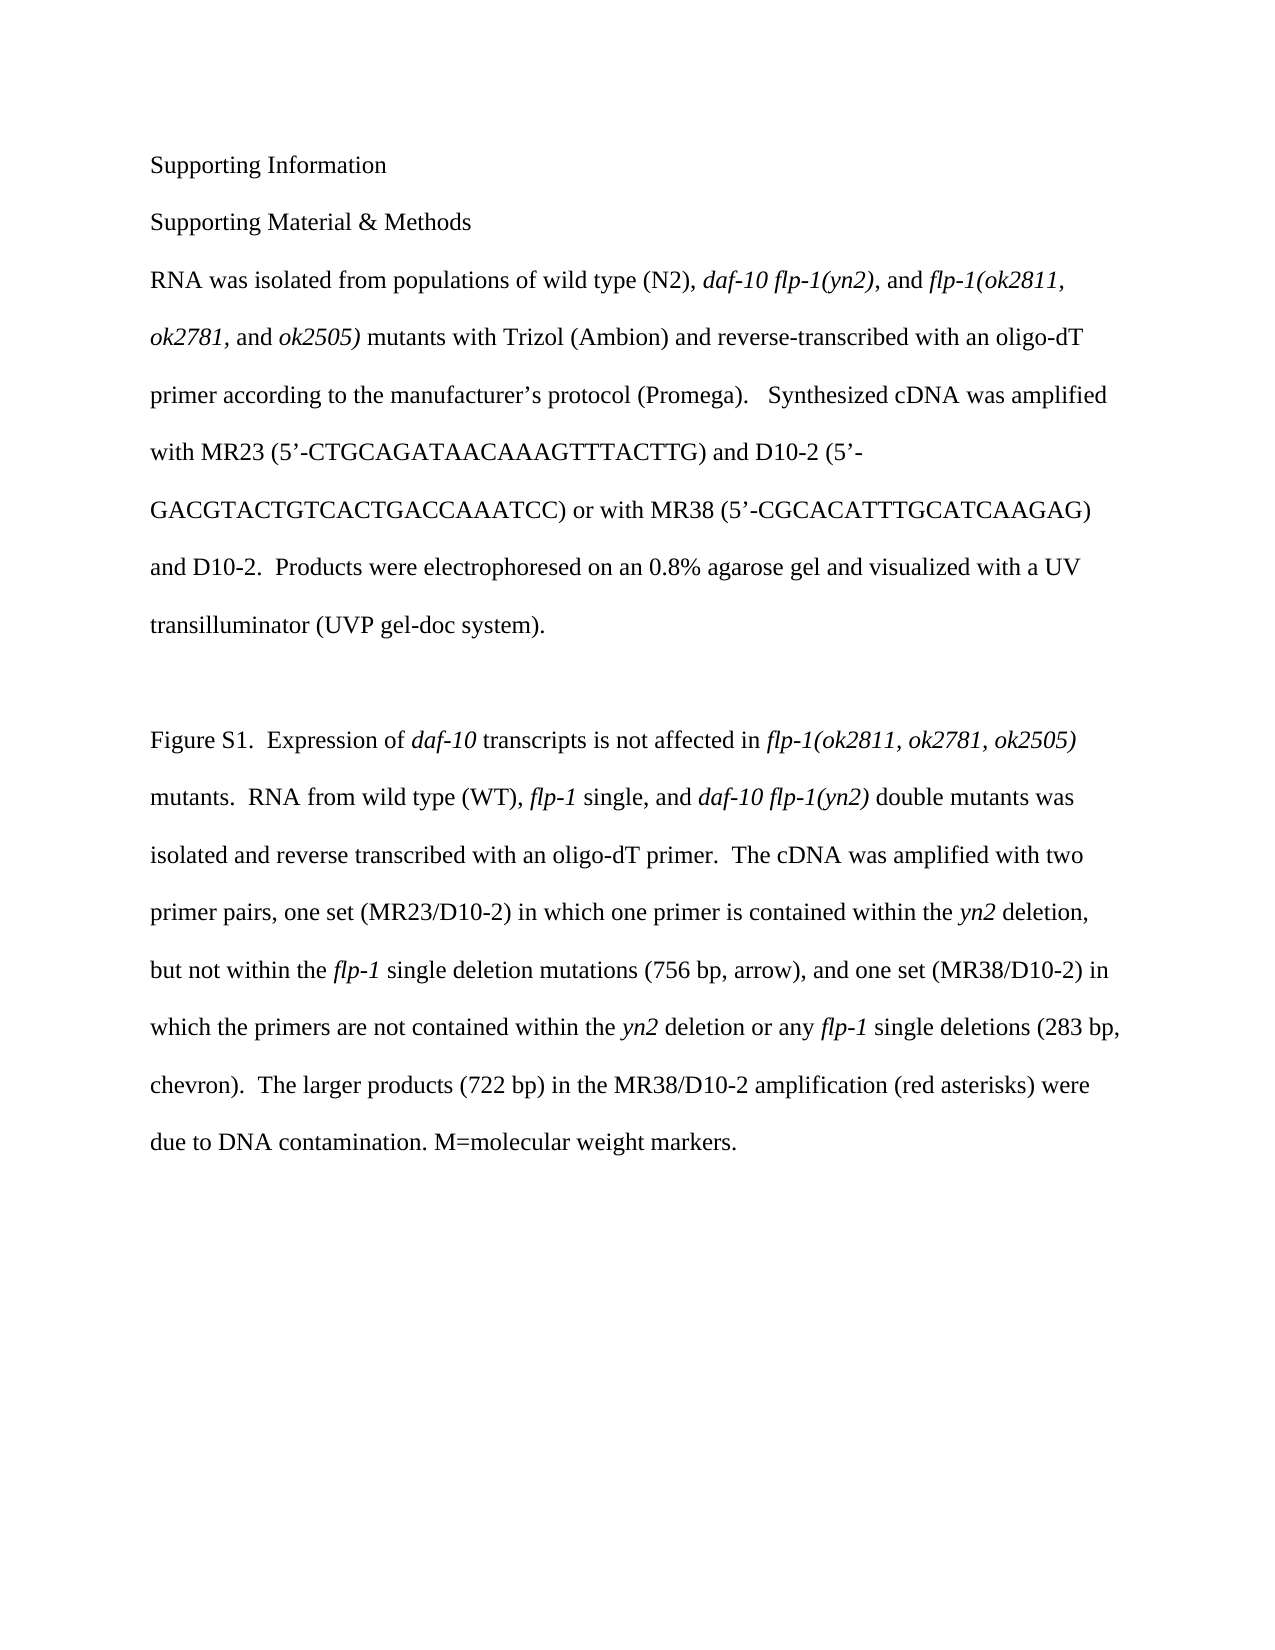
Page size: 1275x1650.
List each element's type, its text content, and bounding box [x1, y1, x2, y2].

text Supporting Information [150, 150, 1125, 179]
text Figure S1. Expression of daf-10 transcripts is not affected in flp-1(ok2811, ok2781, ok2505) mutants. RNA from wild type (WT), flp-1 single, and daf-10 flp-1(yn2) double mutants was isolated and reverse transcribed with an oligo-dT primer. The cDNA was amplified with two primer pairs, one set (MR23/D10-2) in which one primer is contained within the yn2 deletion, but not within the flp-1 single deletion mutations (756 bp, arrow), and one set (MR38/D10-2) in which the primers are not contained within the yn2 deletion or any flp-1 single deletions (283 bp, chevron). The larger products (722 bp) in the MR38/D10-2 amplification (red asterisks) were due to DNA contamination. M=molecular weight markers. [150, 725, 1125, 1156]
text Supporting Material & Methods [150, 207, 1125, 236]
text RNA was isolated from populations of wild type (N2), daf-10 flp-1(yn2), and flp-1(ok2811, ok2781, and ok2505) mutants with Trizol (Ambion) and reverse-transcribed with an oligo-dT primer according to the manufacturer’s protocol (Promega). Synthesized cDNA was amplified with MR23 (5’-CTGCAGATAACAAAGTTTACTTG) and D10-2 (5’-GACGTACTGTCACTGACCAAATCC) or with MR38 (5’-CGCACATTTGCATCAAGAG) and D10-2. Products were electrophoresed on an 0.8% agarose gel and visualized with a UV transilluminator (UVP gel-doc system). [150, 265, 1125, 639]
